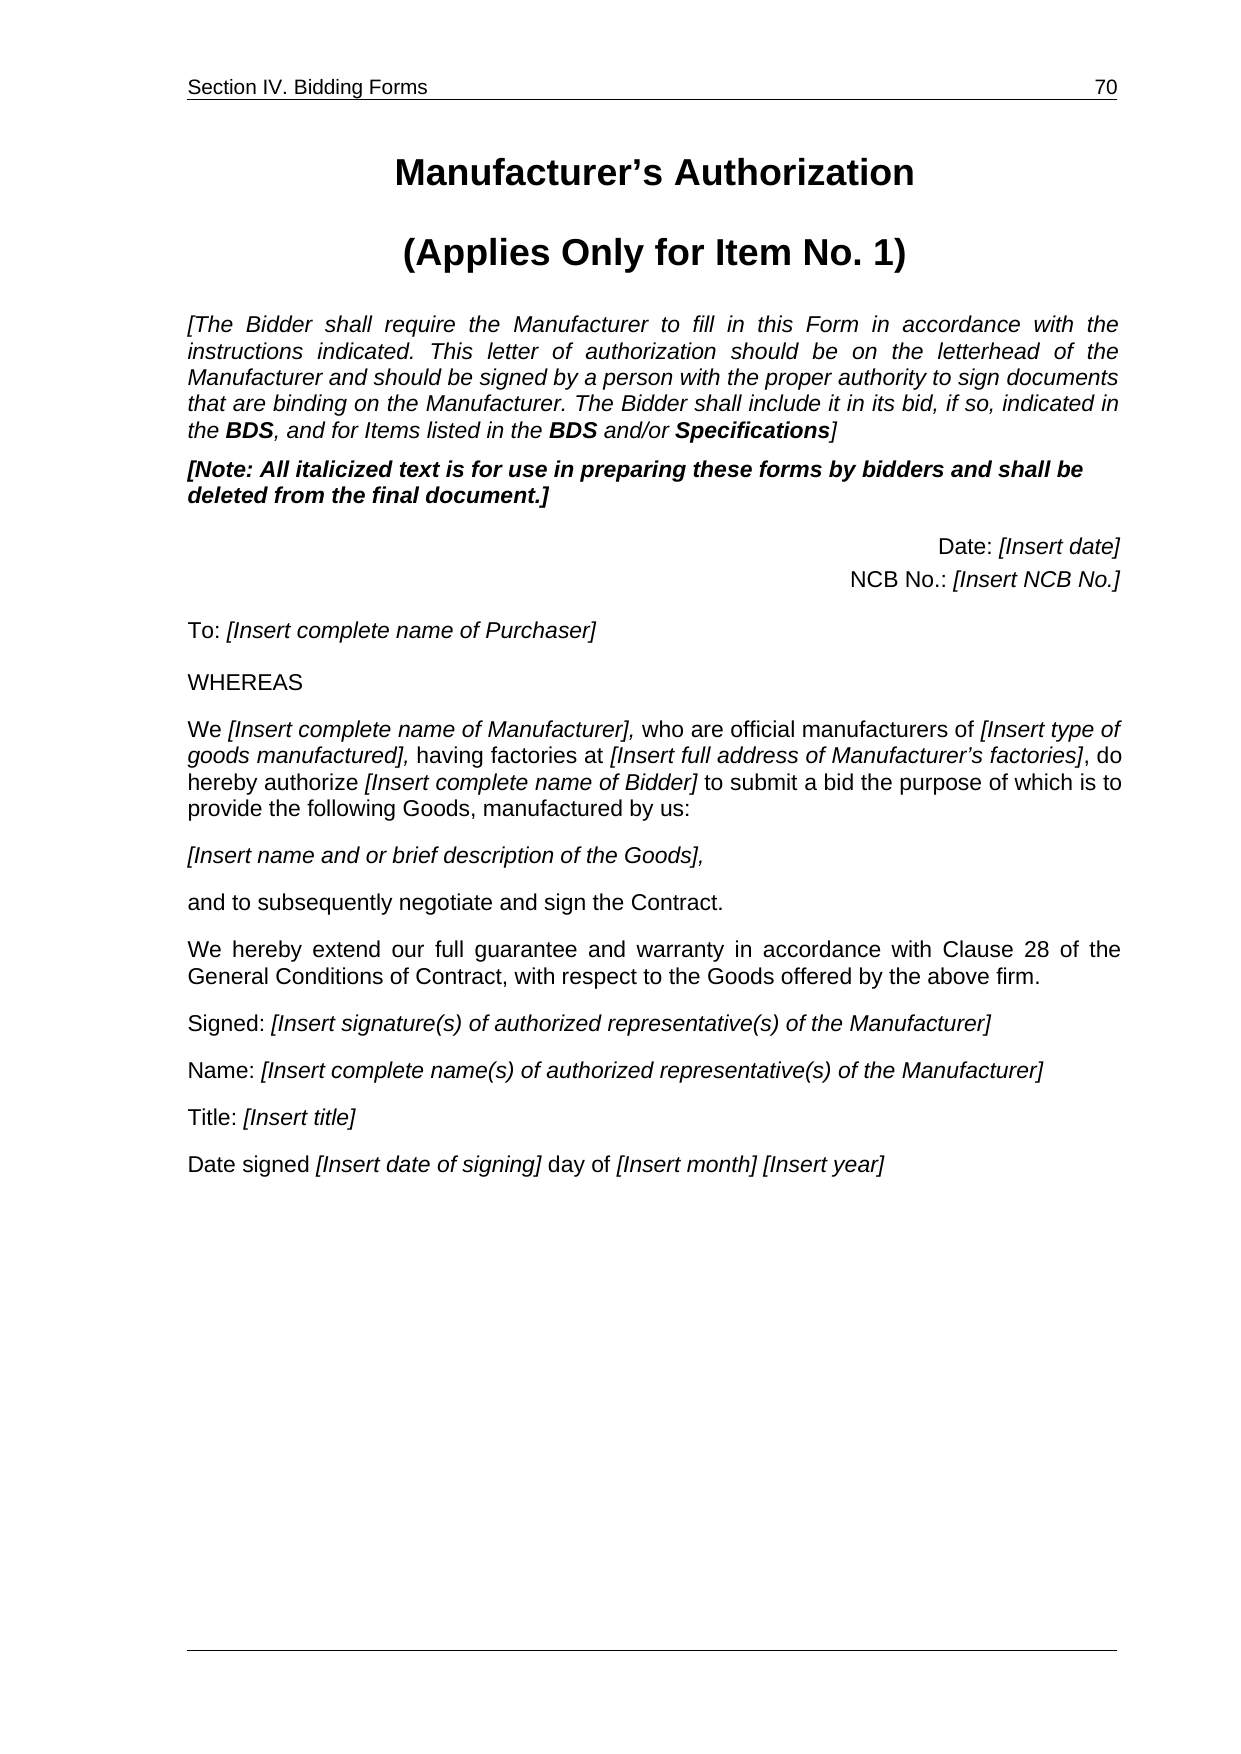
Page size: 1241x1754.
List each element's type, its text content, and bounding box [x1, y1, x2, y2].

text NCB No.: [Insert NCB No.] [630, 566, 1122, 592]
text [The Bidder shall require the Manufacturer to fill in this Form in accordance with the instructions indicated. This letter of authorization should be on the letterhead of the Manufacturer and should be signed by a person with the proper authority to sign documents that are binding on the Manufacturer. The Bidder shall include it in its bid, if so, indicated in the BDS, and for Items listed in the BDS and/or Specifications] [187, 311, 1122, 443]
text Date: [Insert date] [630, 533, 1122, 559]
text We hereby extend our full guarantee and warranty in accordance with Clause 28 of the General Conditions of Contract, with respect to the Goods offered by the above firm. [187, 936, 1122, 989]
text Date signed [Insert date of signing] day of [Insert month] [Insert year] [187, 1151, 1122, 1178]
text WHEREAS [187, 668, 1122, 695]
text Name: [Insert complete name(s) of authorized representative(s) of the Manufacturer] [187, 1057, 1122, 1083]
text (Applies Only for Item No. 1) [187, 231, 1122, 274]
text We [Insert complete name of Manufacturer], who are official manufacturers of [Insert type of goods manufactured], having factories at [Insert full address of Manufacturer’s factories], do hereby authorize [Insert complete name of Bidder] to submit a bid the purpose of which is to provide the following Goods, manufactured by us: [187, 716, 1122, 821]
text Title: [Insert title] [187, 1104, 1122, 1131]
text Signed: [Insert signature(s) of authorized representative(s) of the Manufacturer] [187, 1010, 1122, 1036]
text To: [Insert complete name of Purchaser] [187, 617, 1122, 643]
text [Note: All italicized text is for use in preparing these forms by bidders and shall be deleted from the final document.] [187, 456, 1122, 508]
text [Insert name and or brief description of the Goods], [187, 842, 1122, 868]
text Manufacturer’s Authorization [187, 150, 1122, 193]
text and to subsequently negotiate and sign the Contract. [187, 889, 1122, 916]
